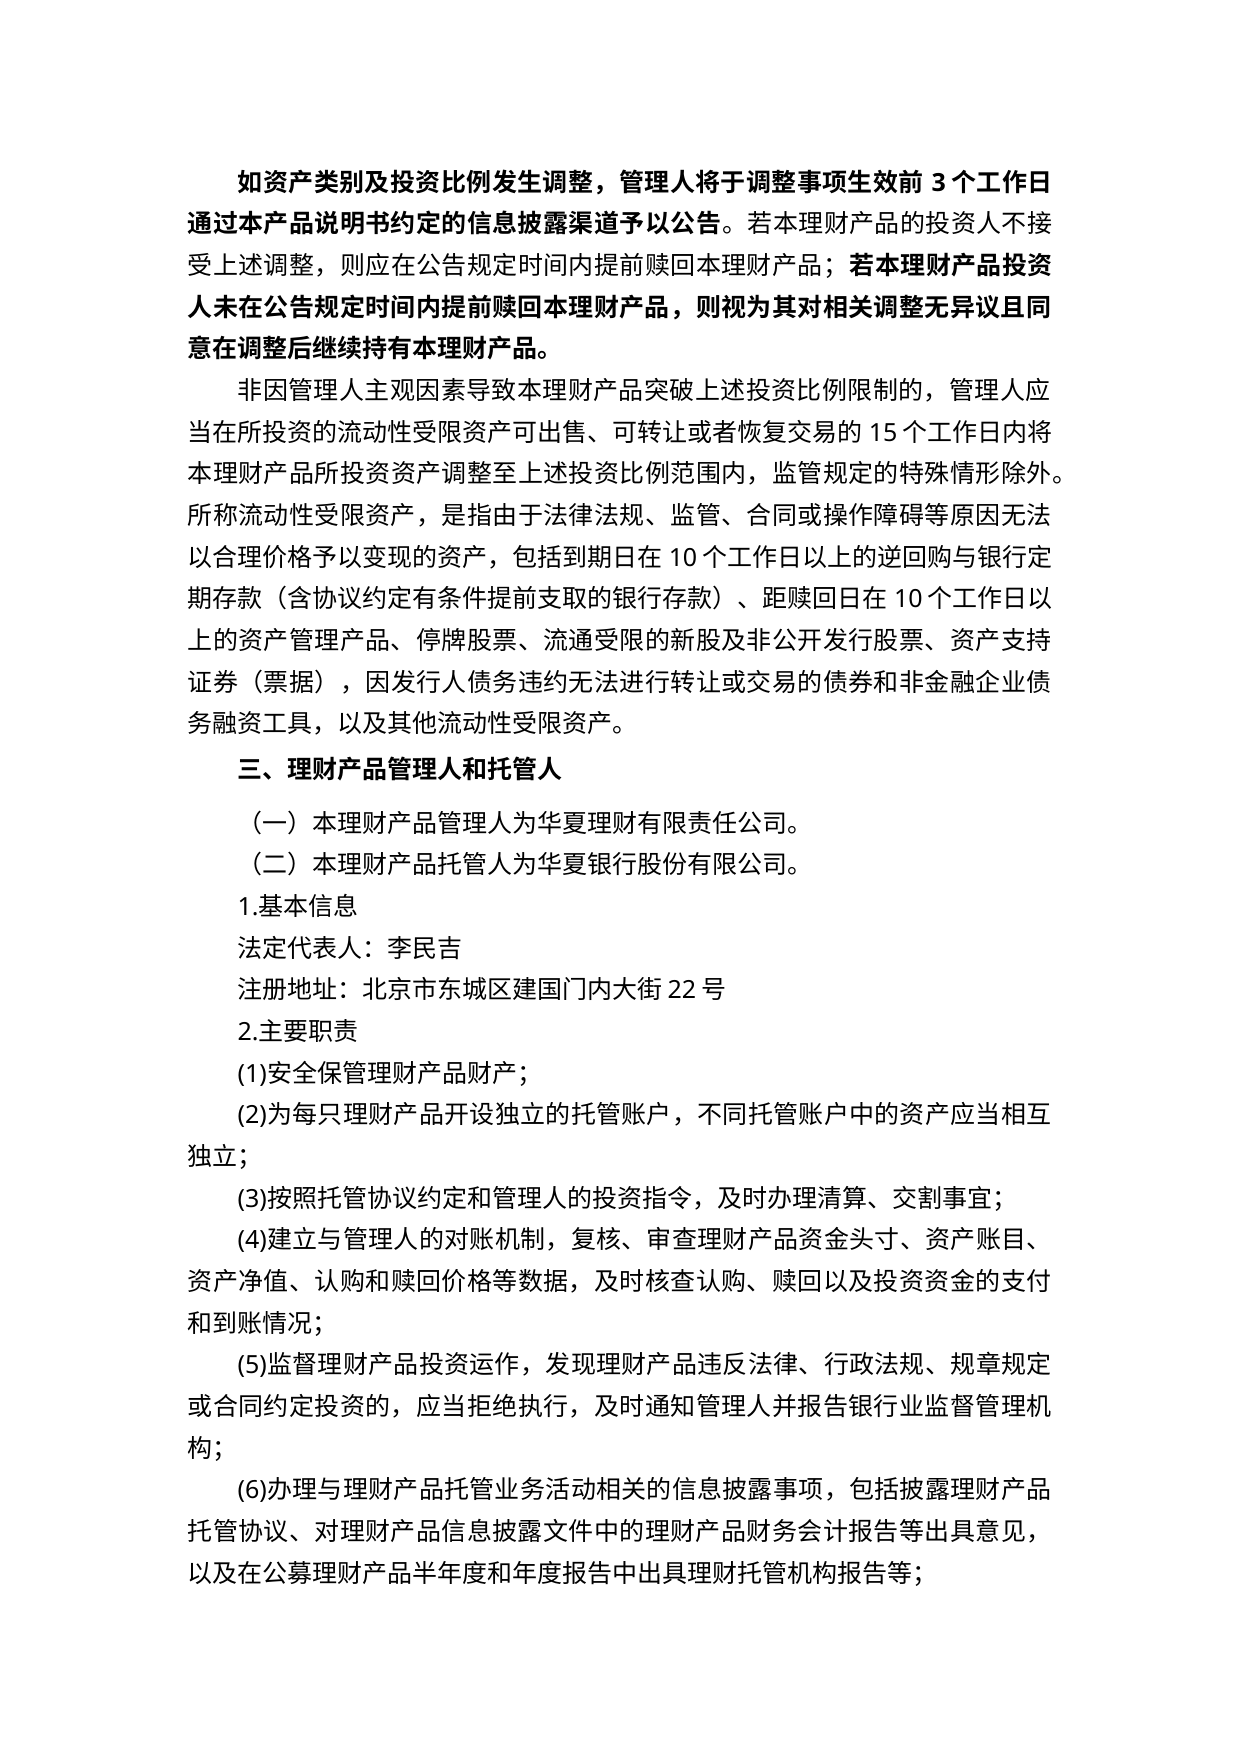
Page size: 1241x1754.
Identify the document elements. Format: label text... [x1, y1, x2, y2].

text （二）本理财产品托管人为华夏银行股份有限公司。 [187, 845, 1053, 881]
text 如资产类别及投资比例发生调整，管理人将于调整事项生效前3个工作日通过本产品说明书约定的信息披露渠道予以公告。若本理财产品的投资人不接受上述调整，则应在公告规定时间内提前赎回本理财产品；若本理财产品投资人未在公告规定时间内提前赎回本理财产品，则视为其对相关调整无异议且同意在调整后继续持有本理财产品。 [187, 162, 1053, 365]
text (4)建立与管理人的对账机制，复核、审查理财产品资金头寸、资产账目、资产净值、认购和赎回价格等数据，及时核查认购、赎回以及投资资金的支付和到账情况； [187, 1220, 1053, 1339]
text 三、理财产品管理人和托管人 [187, 745, 1053, 787]
text 注册地址：北京市东城区建国门内大街22号 [187, 970, 1053, 1006]
text (6)办理与理财产品托管业务活动相关的信息披露事项，包括披露理财产品托管协议、对理财产品信息披露文件中的理财产品财务会计报告等出具意见，以及在公募理财产品半年度和年度报告中出具理财托管机构报告等； [187, 1470, 1053, 1589]
text (3)按照托管协议约定和管理人的投资指令，及时办理清算、交割事宜； [187, 1178, 1053, 1214]
text （一）本理财产品管理人为华夏理财有限责任公司。 [187, 803, 1053, 839]
text (2)为每只理财产品开设独立的托管账户，不同托管账户中的资产应当相互独立； [187, 1095, 1053, 1173]
text 非因管理人主观因素导致本理财产品突破上述投资比例限制的，管理人应当在所投资的流动性受限资产可出售、可转让或者恢复交易的15个工作日内将本理财产品所投资资产调整至上述投资比例范围内，监管规定的特殊情形除外。所称流动性受限资产，是指由于法律法规、监管、合同或操作障碍等原因无法以合理价格予以变现的资产，包括到期日在10个工作日以上的逆回购与银行定期存款（含协议约定有条件提前支取的银行存款）、距赎回日在10个工作日以上的资产管理产品、停牌股票、流通受限的新股及非公开发行股票、资产支持证券（票据），因发行人债务违约无法进行转让或交易的债券和非金融企业债务融资工具，以及其他流动性受限资产。 [187, 370, 1053, 740]
text 1.基本信息 [187, 887, 1053, 923]
text (1)安全保管理财产品财产； [187, 1053, 1053, 1089]
text 2.主要职责 [187, 1012, 1053, 1048]
text 法定代表人：李民吉 [187, 928, 1053, 964]
text (5)监督理财产品投资运作，发现理财产品违反法律、行政法规、规章规定或合同约定投资的，应当拒绝执行，及时通知管理人并报告银行业监督管理机构； [187, 1345, 1053, 1464]
